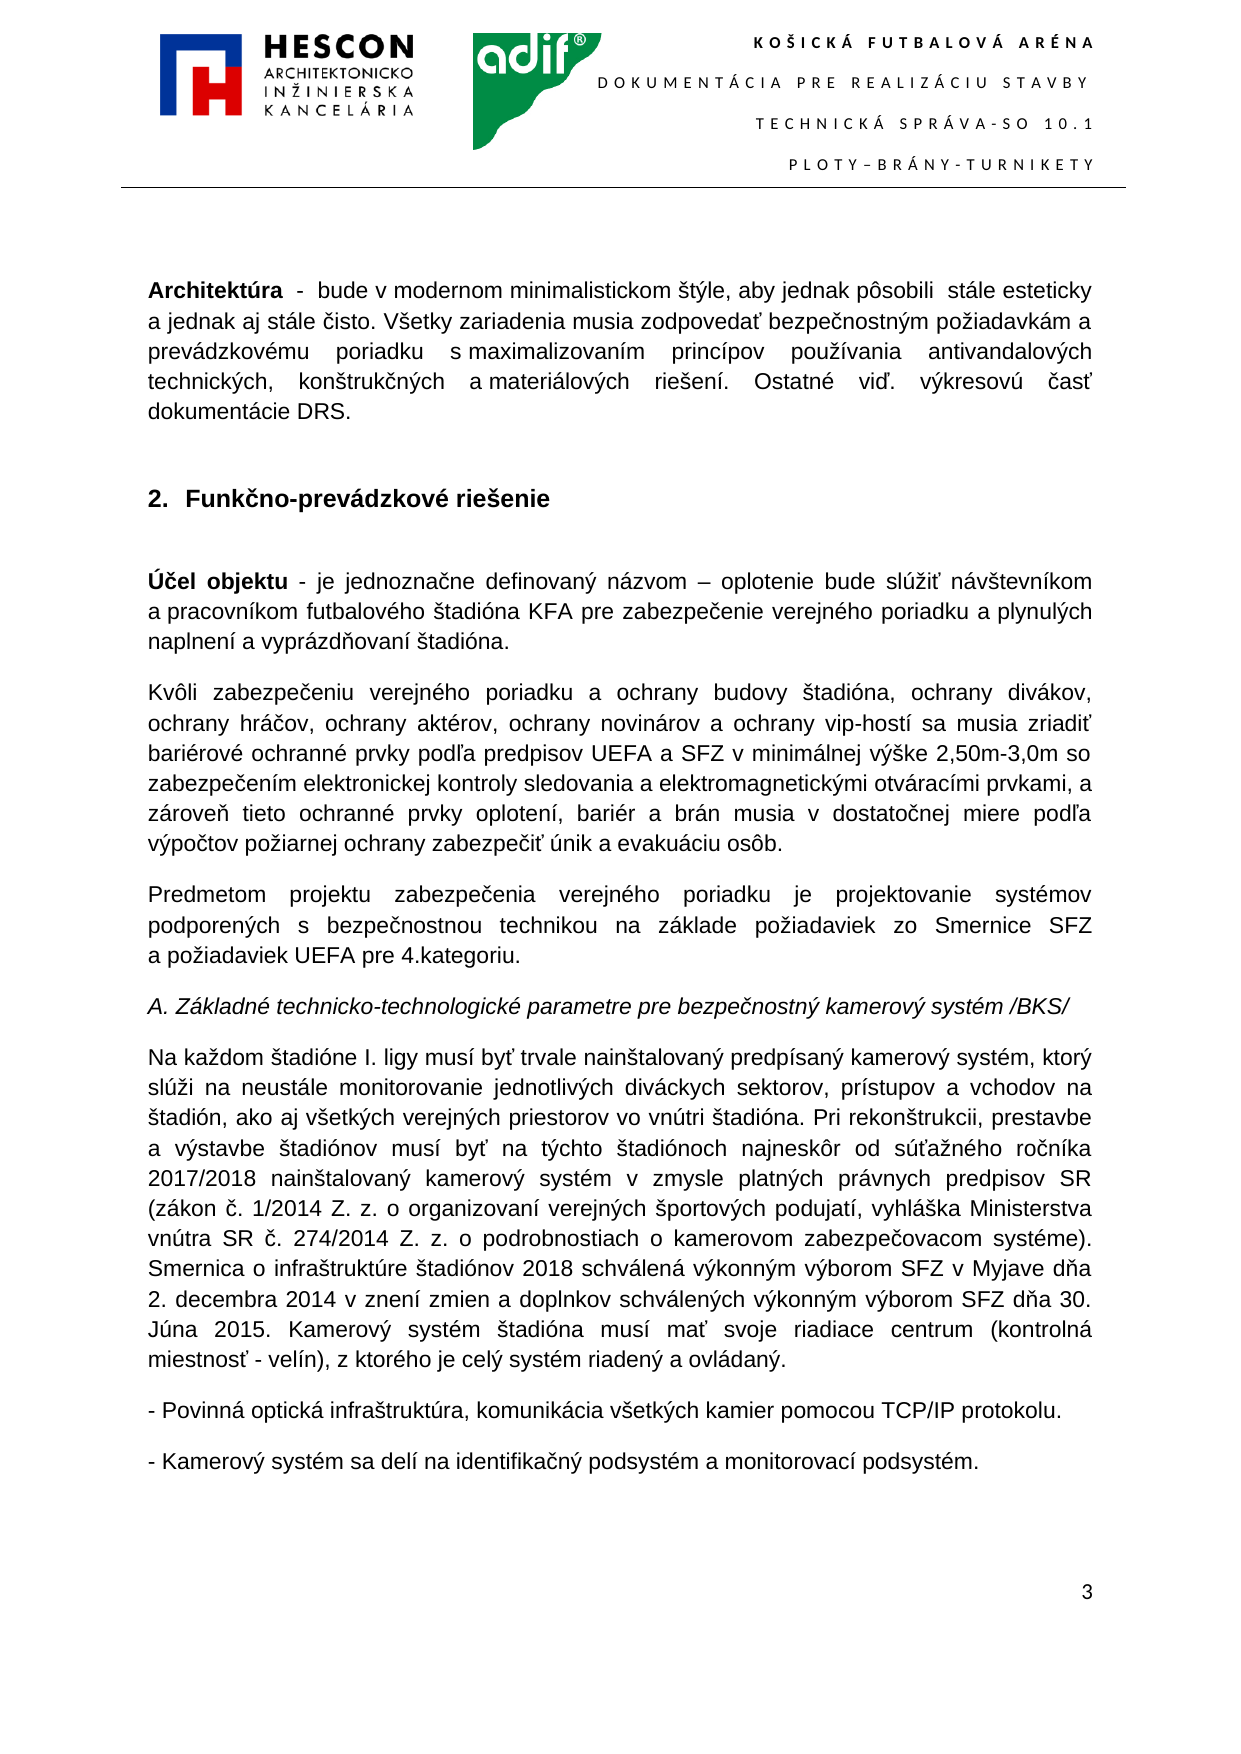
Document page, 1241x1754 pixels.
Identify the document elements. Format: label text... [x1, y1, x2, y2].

text - Kamerový systém sa delí na identifikačný podsystém a monitorovací podsystém. [148, 1448, 1092, 1474]
picture [473, 33, 602, 150]
text Predmetom projektu zabezpečenia verejného poriadku je projektovanie systémov podporených s bezpečnostnou technikou na základe požiadaviek zo Smernice SFZ a požiadaviek UEFA pre 4.kategoriu. [148, 881, 1092, 968]
text A. Základné technicko-technologické parametre pre bezpečnostný kamerový systém /BKS/ [148, 993, 1092, 1019]
picture [160, 34, 413, 116]
text - Povinná optická infraštruktúra, komunikácia všetkých kamier pomocou TCP/IP protokolu. [148, 1397, 1092, 1423]
text Účel objektu - je jednoznačne definovaný názvom – oplotenie bude slúžiť návštevníkom a pracovníkom futbalového štadióna KFA pre zabezpečenie verejného poriadku a plynulých naplnení a vyprázdňovaní štadióna. [148, 568, 1092, 654]
text Architektúra - bude v modernom minimalistickom štýle, aby jednak pôsobili stále esteticky a jednak aj stále čisto. Všetky zariadenia musia zodpovedať bezpečnostným požiadavkám a prevádzkovému poriadku s maximalizovaním princípov používania antivandalových technických, konštrukčných a materiálových riešení. Ostatné viď. výkresovú časť dokumentácie DRS. [148, 277, 1092, 425]
subtitle Funkčno-prevádzkové riešenie [148, 484, 1092, 512]
text Na každom štadióne I. ligy musí byť trvale nainštalovaný predpísaný kamerový systém, ktorý slúži na neustále monitorovanie jednotlivých diváckych sektorov, prístupov a vchodov na štadión, ako aj všetkých verejných priestorov vo vnútri štadióna. Pri rekonštrukcii, prestavbe a výstavbe štadiónov musí byť na týchto štadiónoch najneskôr od súťažného ročníka 2017/2018 nainštalovaný kamerový systém v zmysle platných právnych predpisov SR (zákon č. 1/2014 Z. z. o organizovaní verejných športových podujatí, vyhláška Ministerstva vnútra SR č. 274/2014 Z. z. o podrobnostiach o kamerovom zabezpečovacom systéme). Smernica o infraštruktúre štadiónov 2018 schválená výkonným výborom SFZ v Myjave dňa 2. decembra 2014 v znení zmien a doplnkov schválených výkonným výborom SFZ dňa 30. Júna 2015. Kamerový systém štadióna musí mať svoje riadiace centrum (kontrolná miestnosť - velín), z ktorého je celý systém riadený a ovládaný. [148, 1044, 1092, 1372]
text Kvôli zabezpečeniu verejného poriadku a ochrany budovy štadióna, ochrany divákov, ochrany hráčov, ochrany aktérov, ochrany novinárov a ochrany vip-hostí sa musia zriadiť bariérové ochranné prvky podľa predpisov UEFA a SFZ v minimálnej výške 2,50m-3,0m so zabezpečením elektronickej kontroly sledovania a elektromagnetickými otváracími prvkami, a zároveň tieto ochranné prvky oplotení, bariér a brán musia v dostatočnej miere podľa výpočtov požiarnej ochrany zabezpečiť únik a evakuáciu osôb. [148, 679, 1092, 857]
